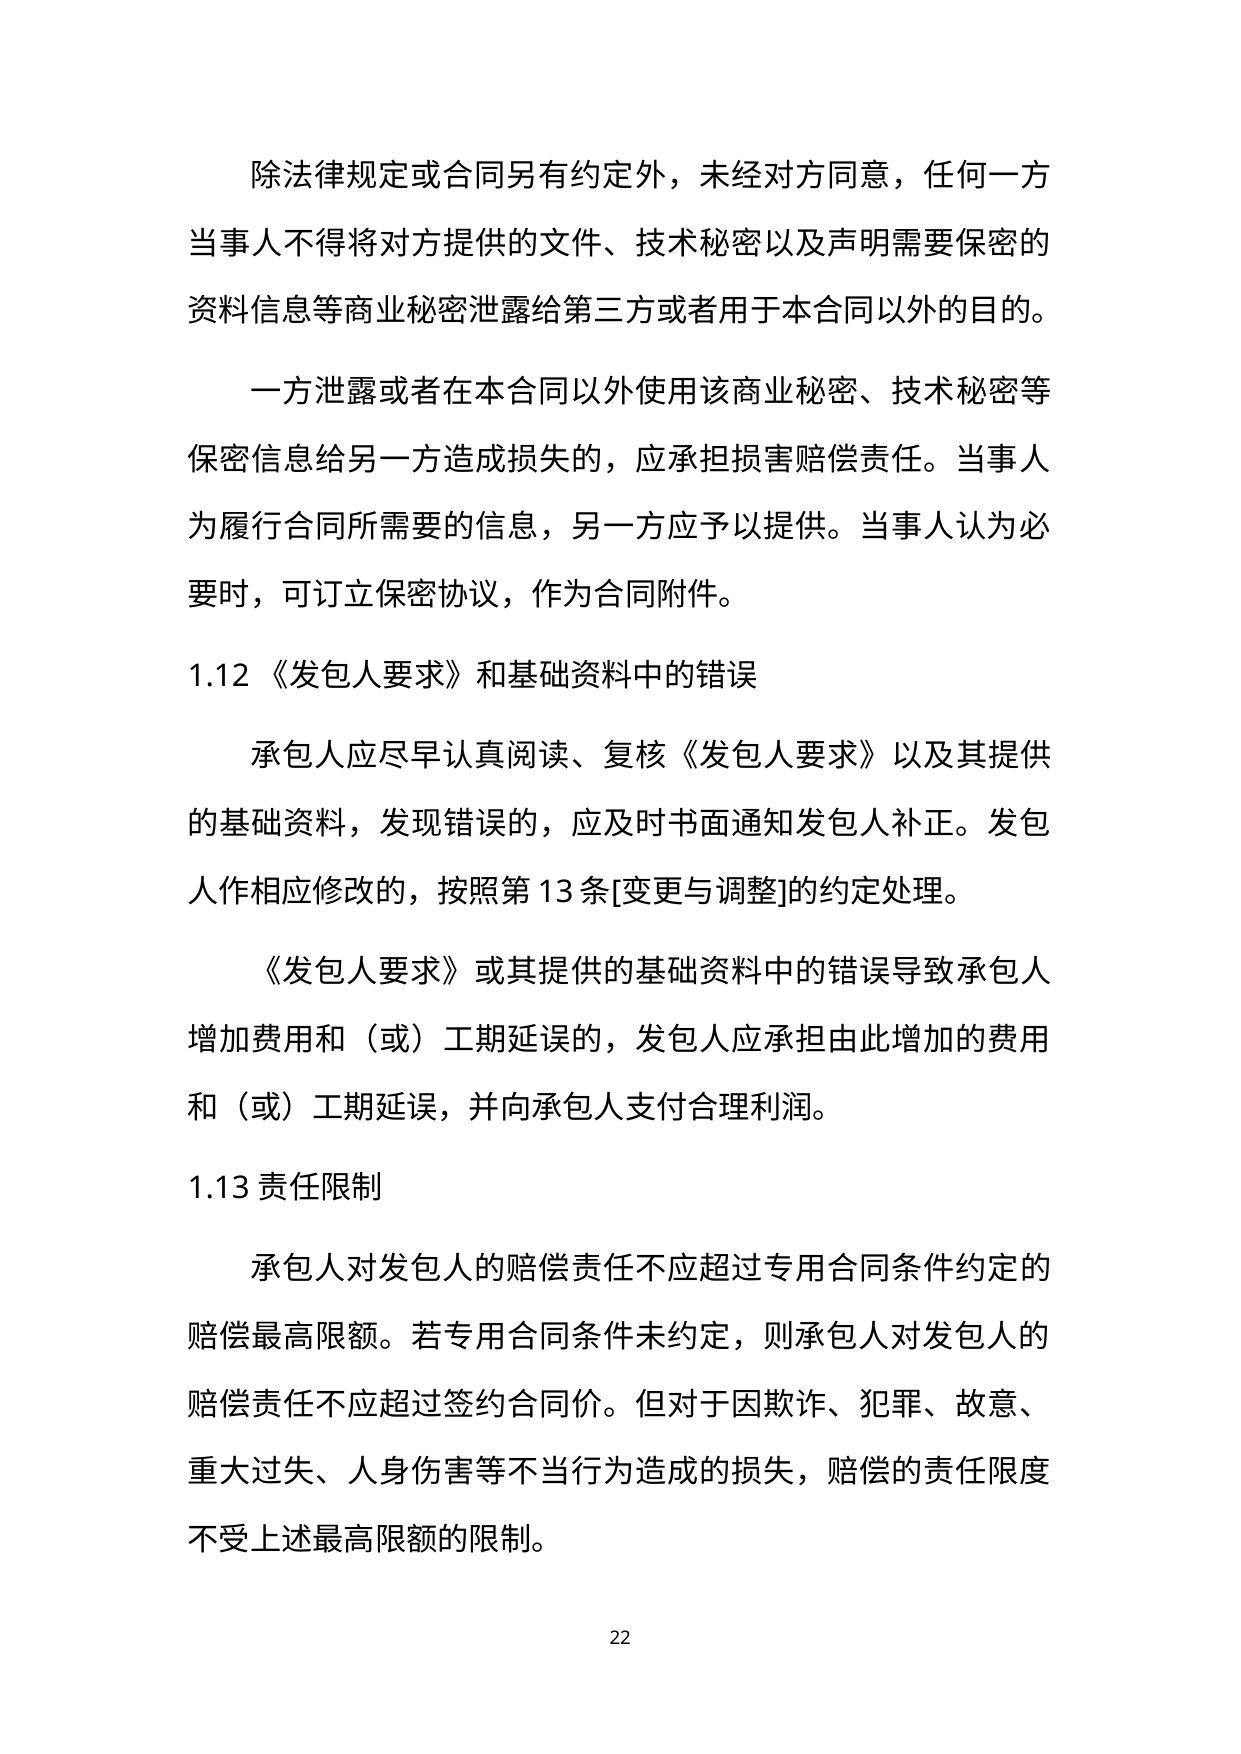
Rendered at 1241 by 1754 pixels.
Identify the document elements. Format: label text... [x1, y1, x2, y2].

text 《发包人要求》或其提供的基础资料中的错误导致承包人增加费用和（或）工期延误的，发包人应承担由此增加的费用和（或）工期延误，并向承包人支付合理利润。 [187, 947, 1053, 1127]
list 1.12 《发包人要求》和基础资料中的错误 [187, 650, 1053, 695]
list 1.13 责任限制 [187, 1162, 1053, 1208]
text 一方泄露或者在本合同以外使用该商业秘密、技术秘密等保密信息给另一方造成损失的，应承担损害赔偿责任。当事人为履行合同所需要的信息，另一方应予以提供。当事人认为必要时，可订立保密协议，作为合同附件。 [187, 366, 1053, 614]
text 承包人应尽早认真阅读、复核《发包人要求》以及其提供的基础资料，发现错误的，应及时书面通知发包人补正。发包人作相应修改的，按照第13条[变更与调整]的约定处理。 [187, 730, 1053, 911]
text 承包人对发包人的赔偿责任不应超过专用合同条件约定的赔偿最高限额。若专用合同条件未约定，则承包人对发包人的赔偿责任不应超过签约合同价。但对于因欺诈、犯罪、故意、重大过失、人身伤害等不当行为造成的损失，赔偿的责任限度不受上述最高限额的限制。 [187, 1243, 1053, 1559]
text 除法律规定或合同另有约定外，未经对方同意，任何一方当事人不得将对方提供的文件、技术秘密以及声明需要保密的资料信息等商业秘密泄露给第三方或者用于本合同以外的目的。 [187, 150, 1053, 331]
